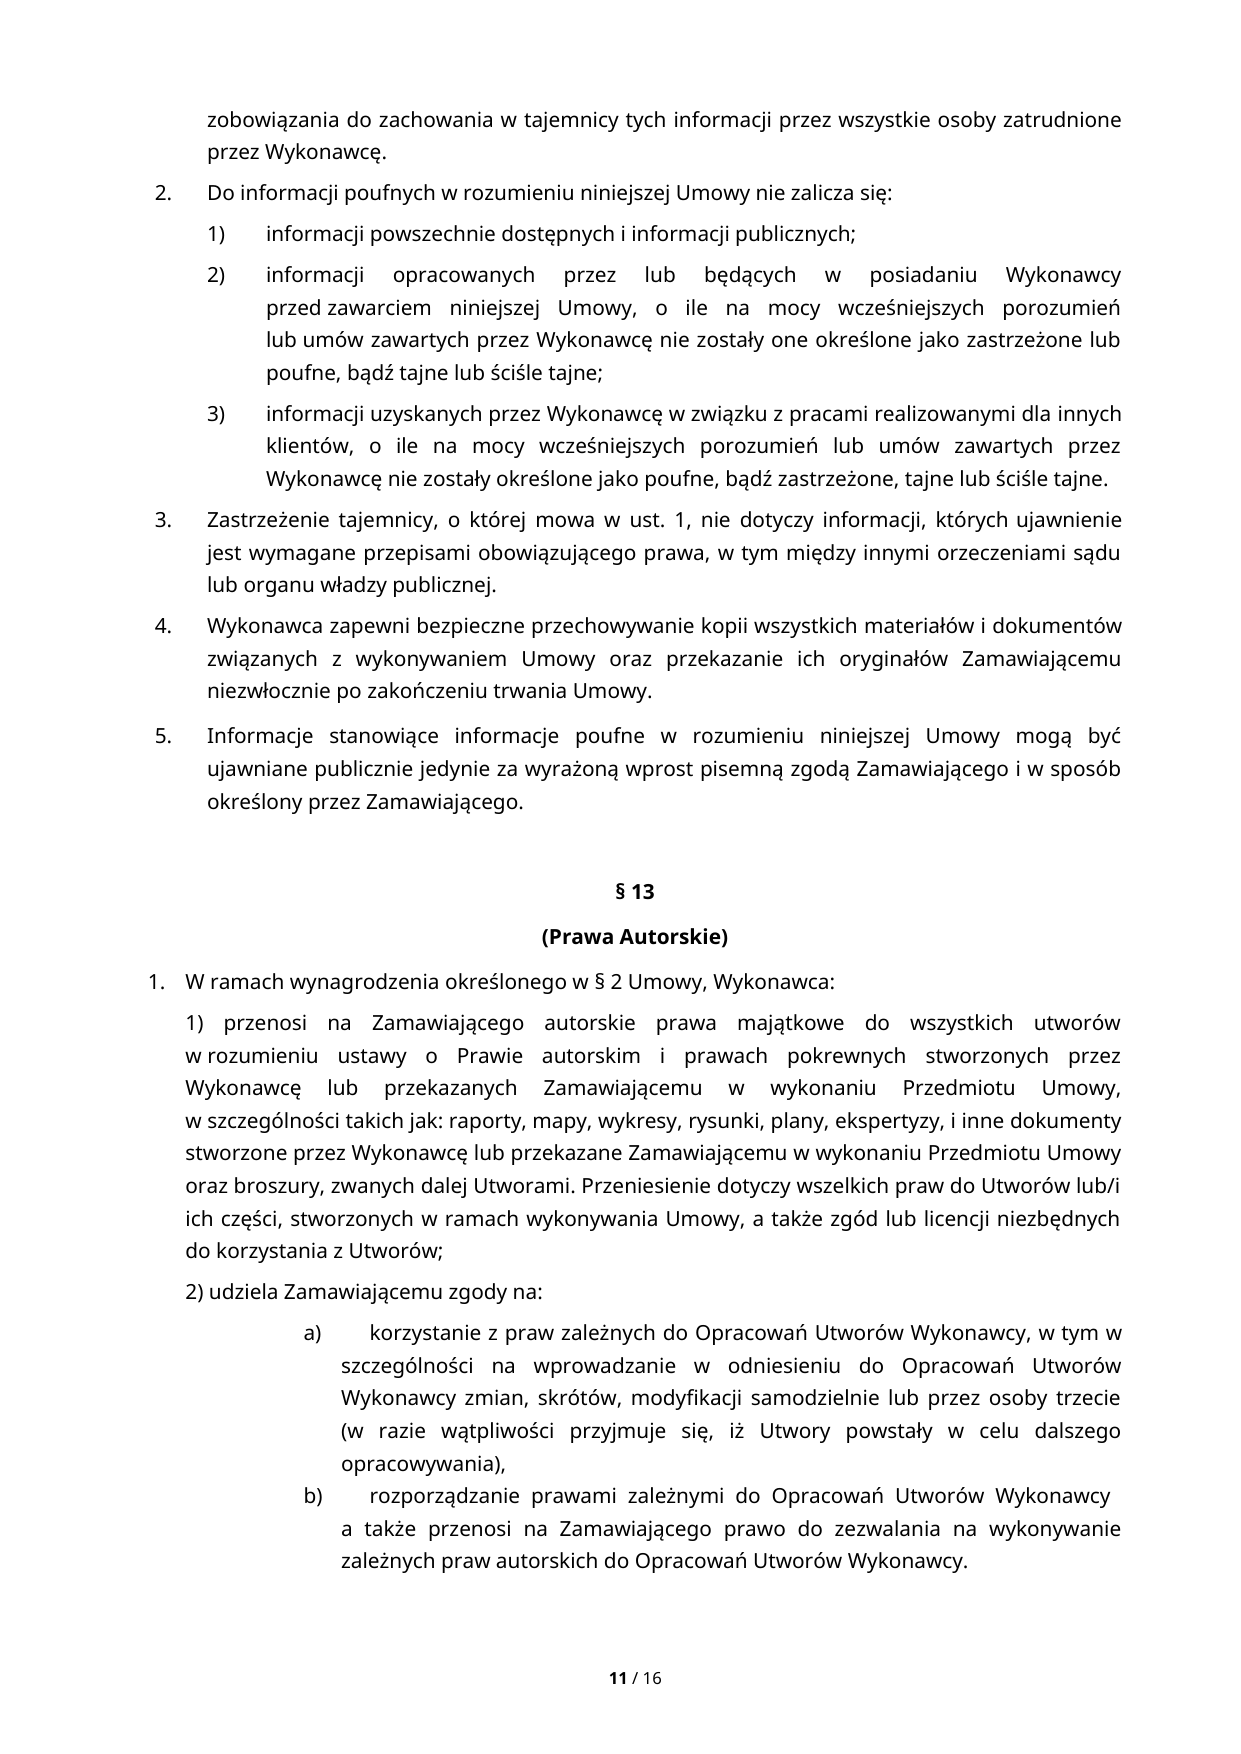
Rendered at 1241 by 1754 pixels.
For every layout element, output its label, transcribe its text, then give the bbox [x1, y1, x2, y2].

list korzystanie z praw zależnych do Opracowań Utworów Wykonawcy, w tym w szczególności na wprowadzanie w odniesieniu do Opracowań Utworów Wykonawcy zmian, skrótów, modyfikacji samodzielnie lub przez osoby trzecie (w razie wątpliwości przyjmuje się, iż Utwory powstały w celu dalszego opracowywania), [303, 1318, 1122, 1477]
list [154, 105, 1122, 166]
list informacji powszechnie dostępnych i informacji publicznych; [207, 219, 1122, 248]
text § 13 [148, 877, 1122, 905]
text (Prawa Autorskie) [148, 922, 1122, 951]
list Wykonawca zapewni bezpieczne przechowywanie kopii wszystkich materiałów i dokumentów związanych z wykonywaniem Umowy oraz przekazanie ich oryginałów Zamawiającemu niezwłocznie po zakończeniu trwania Umowy. [154, 611, 1122, 705]
list W ramach wynagrodzenia określonego w § 2 Umowy, Wykonawca: [148, 967, 1122, 996]
text 2) udziela Zamawiającemu zgody na: [185, 1277, 1122, 1306]
text 1) przenosi na Zamawiającego autorskie prawa majątkowe do wszystkich utworów w rozumieniu ustawy o Prawie autorskim i prawach pokrewnych stworzonych przez Wykonawcę lub przekazanych Zamawiającemu w wykonaniu Przedmiotu Umowy, w szczególności takich jak: raporty, mapy, wykresy, rysunki, plany, ekspertyzy, i inne dokumenty stworzone przez Wykonawcę lub przekazane Zamawiającemu w wykonaniu Przedmiotu Umowy oraz broszury, zwanych dalej Utworami. Przeniesienie dotyczy wszelkich praw do Utworów lub/i ich części, stworzonych w ramach wykonywania Umowy, a także zgód lub licencji niezbędnych do korzystania z Utworów; [185, 1008, 1122, 1265]
list informacji uzyskanych przez Wykonawcę w związku z pracami realizowanymi dla innych klientów, o ile na mocy wcześniejszych porozumień lub umów zawartych przez Wykonawcę nie zostały określone jako poufne, bądź zastrzeżone, tajne lub ściśle tajne. [207, 399, 1122, 493]
list Informacje stanowiące informacje poufne w rozumieniu niniejszej Umowy mogą być ujawniane publicznie jedynie za wyrażoną wprost pisemną zgodą Zamawiającego i w sposób określony przez Zamawiającego. [154, 722, 1122, 815]
list Do informacji poufnych w rozumieniu niniejszej Umowy nie zalicza się: [154, 178, 1122, 207]
list informacji opracowanych przez lub będących w posiadaniu Wykonawcy przed zawarciem niniejszej Umowy, o ile na mocy wcześniejszych porozumień lub umów zawartych przez Wykonawcę nie zostały one określone jako zastrzeżone lub poufne, bądź tajne lub ściśle tajne; [207, 260, 1122, 386]
list Zastrzeżenie tajemnicy, o której mowa w ust. 1, nie dotyczy informacji, których ujawnienie jest wymagane przepisami obowiązującego prawa, w tym między innymi orzeczeniami sądu lub organu władzy publicznej. [154, 505, 1122, 599]
list rozporządzanie prawami zależnymi do Opracowań Utworów Wykonawcy a także przenosi na Zamawiającego prawo do zezwalania na wykonywanie zależnych praw autorskich do Opracowań Utworów Wykonawcy. [303, 1481, 1122, 1575]
